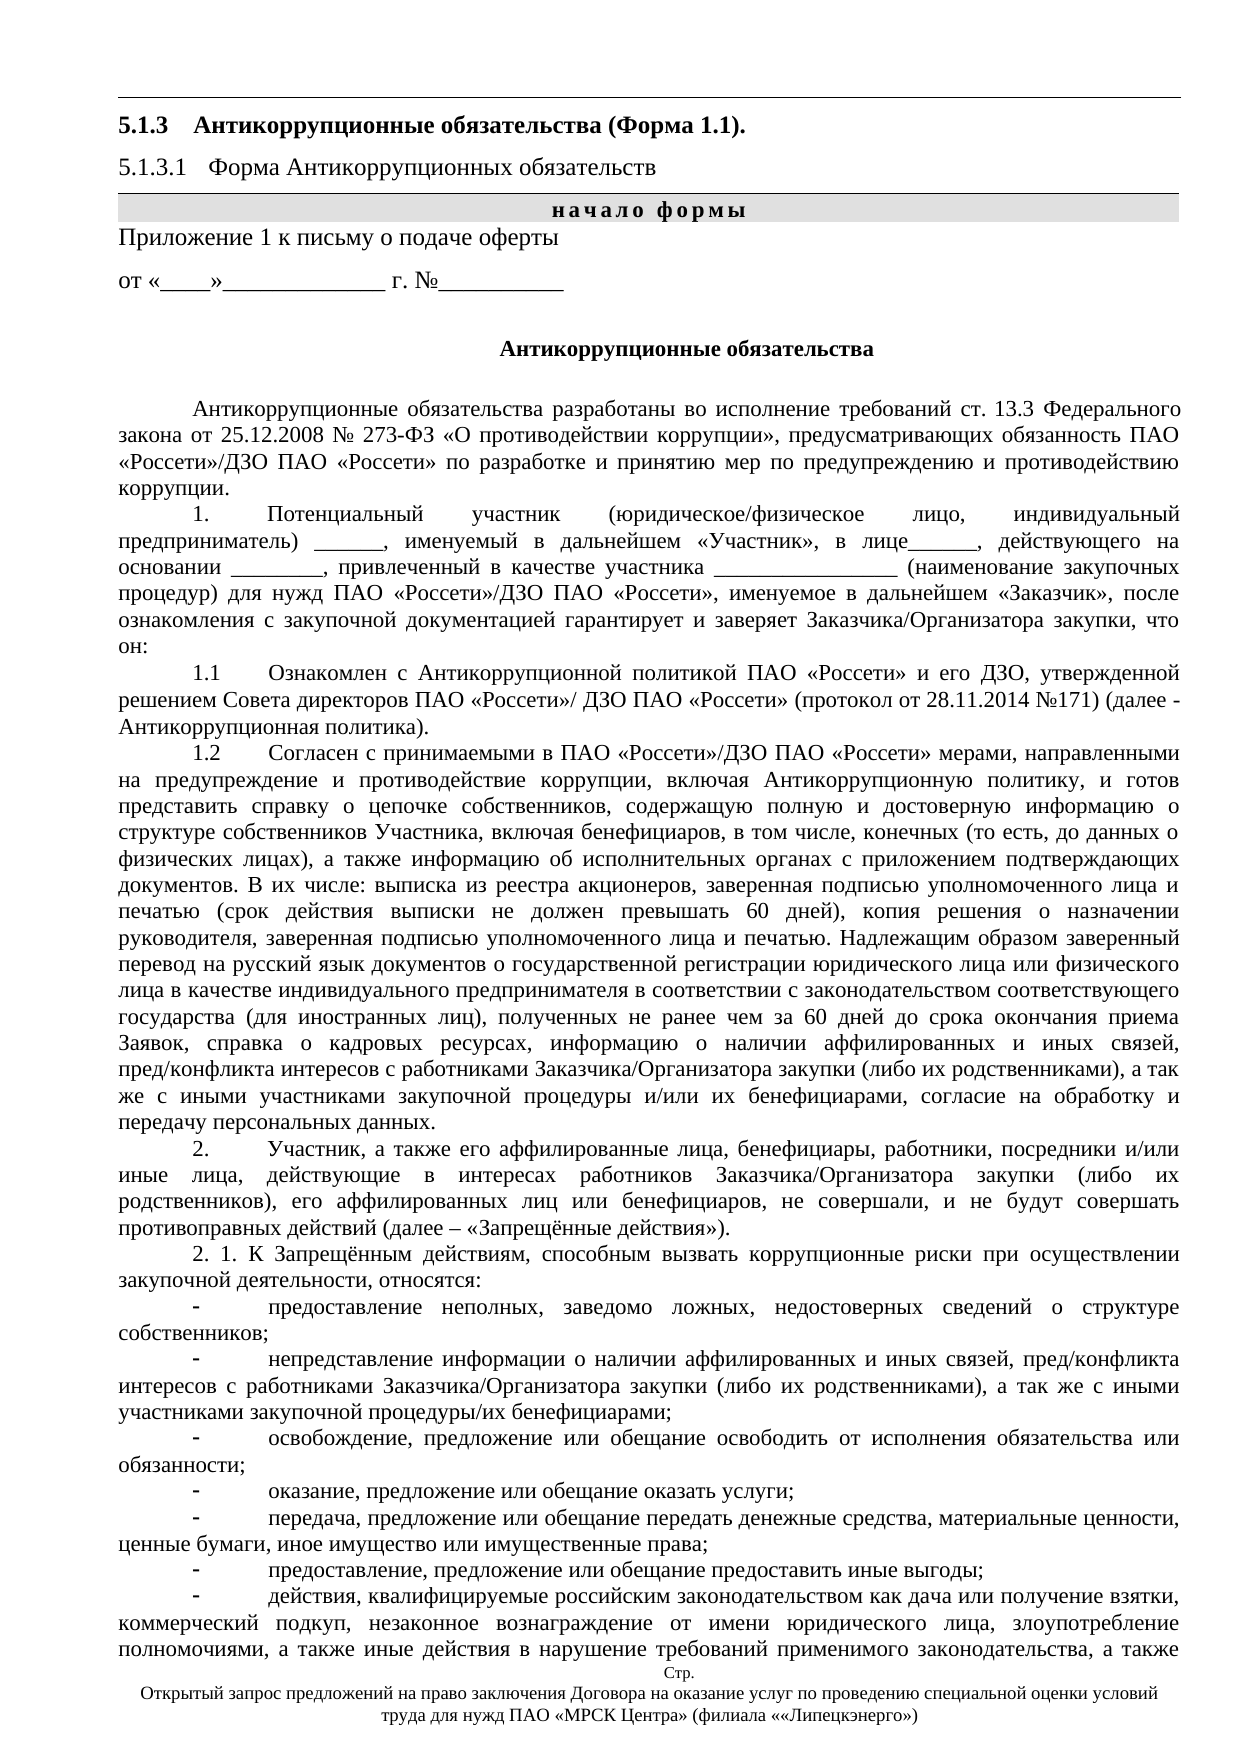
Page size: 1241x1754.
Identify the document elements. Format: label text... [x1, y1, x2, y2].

subtitle Антикоррупционные обязательства (Форма 1.1). [118, 111, 1181, 139]
list непредставление информации о наличии аффилированных и иных связей, пред/конфликта интересов с работниками Заказчика/Организатора закупки (либо их родственниками), а так же с иными участниками закупочной процедуры/их бенефициарами; [118, 1345, 1181, 1424]
list предоставление, предложение или обещание предоставить иные выгоды; [118, 1556, 1181, 1583]
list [118, 1583, 1181, 1662]
text Антикоррупционные обязательства [118, 335, 1181, 361]
text от «____»_____________ г. №__________ [118, 266, 1181, 294]
list предоставление неполных, заведомо ложных, недостоверных сведений о структуре собственников; [118, 1293, 1181, 1345]
text начало формы [118, 194, 1179, 222]
list передача, предложение или обещание передать денежные средства, материальные ценности, ценные бумаги, иное имущество или имущественные права; [118, 1503, 1181, 1556]
text Антикоррупционные обязательства разработаны во исполнение требований ст. 13.3 Федерального закона от 25.12.2008 № 273-ФЗ «О противодействии коррупции», предусматривающих обязанность ПАО «Россети»/ДЗО ПАО «Россети» по разработке и принятию мер по предупреждению и противодействию коррупции. [118, 395, 1181, 500]
subtitle Форма Антикоррупционных обязательств [118, 152, 1181, 181]
list Потенциальный участник (юридическое/физическое лицо, индивидуальный предприниматель) ______, именуемый в дальнейшем «Участник», в лице______, действующего на основании ________, привлеченный в качестве участника ________________ (наименование закупочных процедур) для нужд ПАО «Россети»/ДЗО ПАО «Россети», именуемое в дальнейшем «Заказчик», после ознакомления с закупочной документацией гарантирует и заверяет Заказчика/Организатора закупки, что он: [118, 500, 1181, 658]
list Согласен с принимаемыми в ПАО «Россети»/ДЗО ПАО «Россети» мерами, направленными на предупреждение и противодействие коррупции, включая Антикоррупционную политику, и готов представить справку о цепочке собственников, содержащую полную и достоверную информацию о структуре собственников Участника, включая бенефициаров, в том числе, конечных (то есть, до данных о физических лицах), а также информацию об исполнительных органах с приложением подтверждающих документов. В их числе: выписка из реестра акционеров, заверенная подписью уполномоченного лица и печатью (срок действия выписки не должен превышать 60 дней), копия решения о назначении руководителя, заверенная подписью уполномоченного лица и печатью. Надлежащим образом заверенный перевод на русский язык документов о государственной регистрации юридического лица или физического лица в качестве индивидуального предпринимателя в соответствии с законодательством соответствующего государства (для иностранных лиц), полученных не ранее чем за 60 дней до срока окончания приема Заявок, справка о кадровых ресурсах, информацию о наличии аффилированных и иных связей, пред/конфликта интересов с работниками Заказчика/Организатора закупки (либо их родственниками), а так же с иными участниками закупочной процедуры и/или их бенефициарами, согласие на обработку и передачу персональных данных. [118, 739, 1181, 1134]
text 1.1 Ознакомлен с Антикоррупционной политикой ПАО «Россети» и его ДЗО, утвержденной решением Совета директоров ПАО «Россети»/ ДЗО ПАО «Россети» (протокол от 28.11.2014 №171) (далее - Антикоррупционная политика). [118, 658, 1181, 739]
text 2. 1. К Запрещённым действиям, способным вызвать коррупционные риски при осуществлении закупочной деятельности, относятся: [118, 1240, 1181, 1293]
list оказание, предложение или обещание оказать услуги; [118, 1477, 1181, 1503]
list Участник, а также его аффилированные лица, бенефициары, работники, посредники и/или иные лица, действующие в интересах работников Заказчика/Организатора закупки (либо их родственников), его аффилированных лиц или бенефициаров, не совершали, и не будут совершать противоправных действий (далее – «Запрещённые действия»). [118, 1134, 1181, 1240]
text Приложение 1 к письму о подаче оферты [118, 222, 1181, 251]
list освобождение, предложение или обещание освободить от исполнения обязательства или обязанности; [118, 1424, 1181, 1477]
